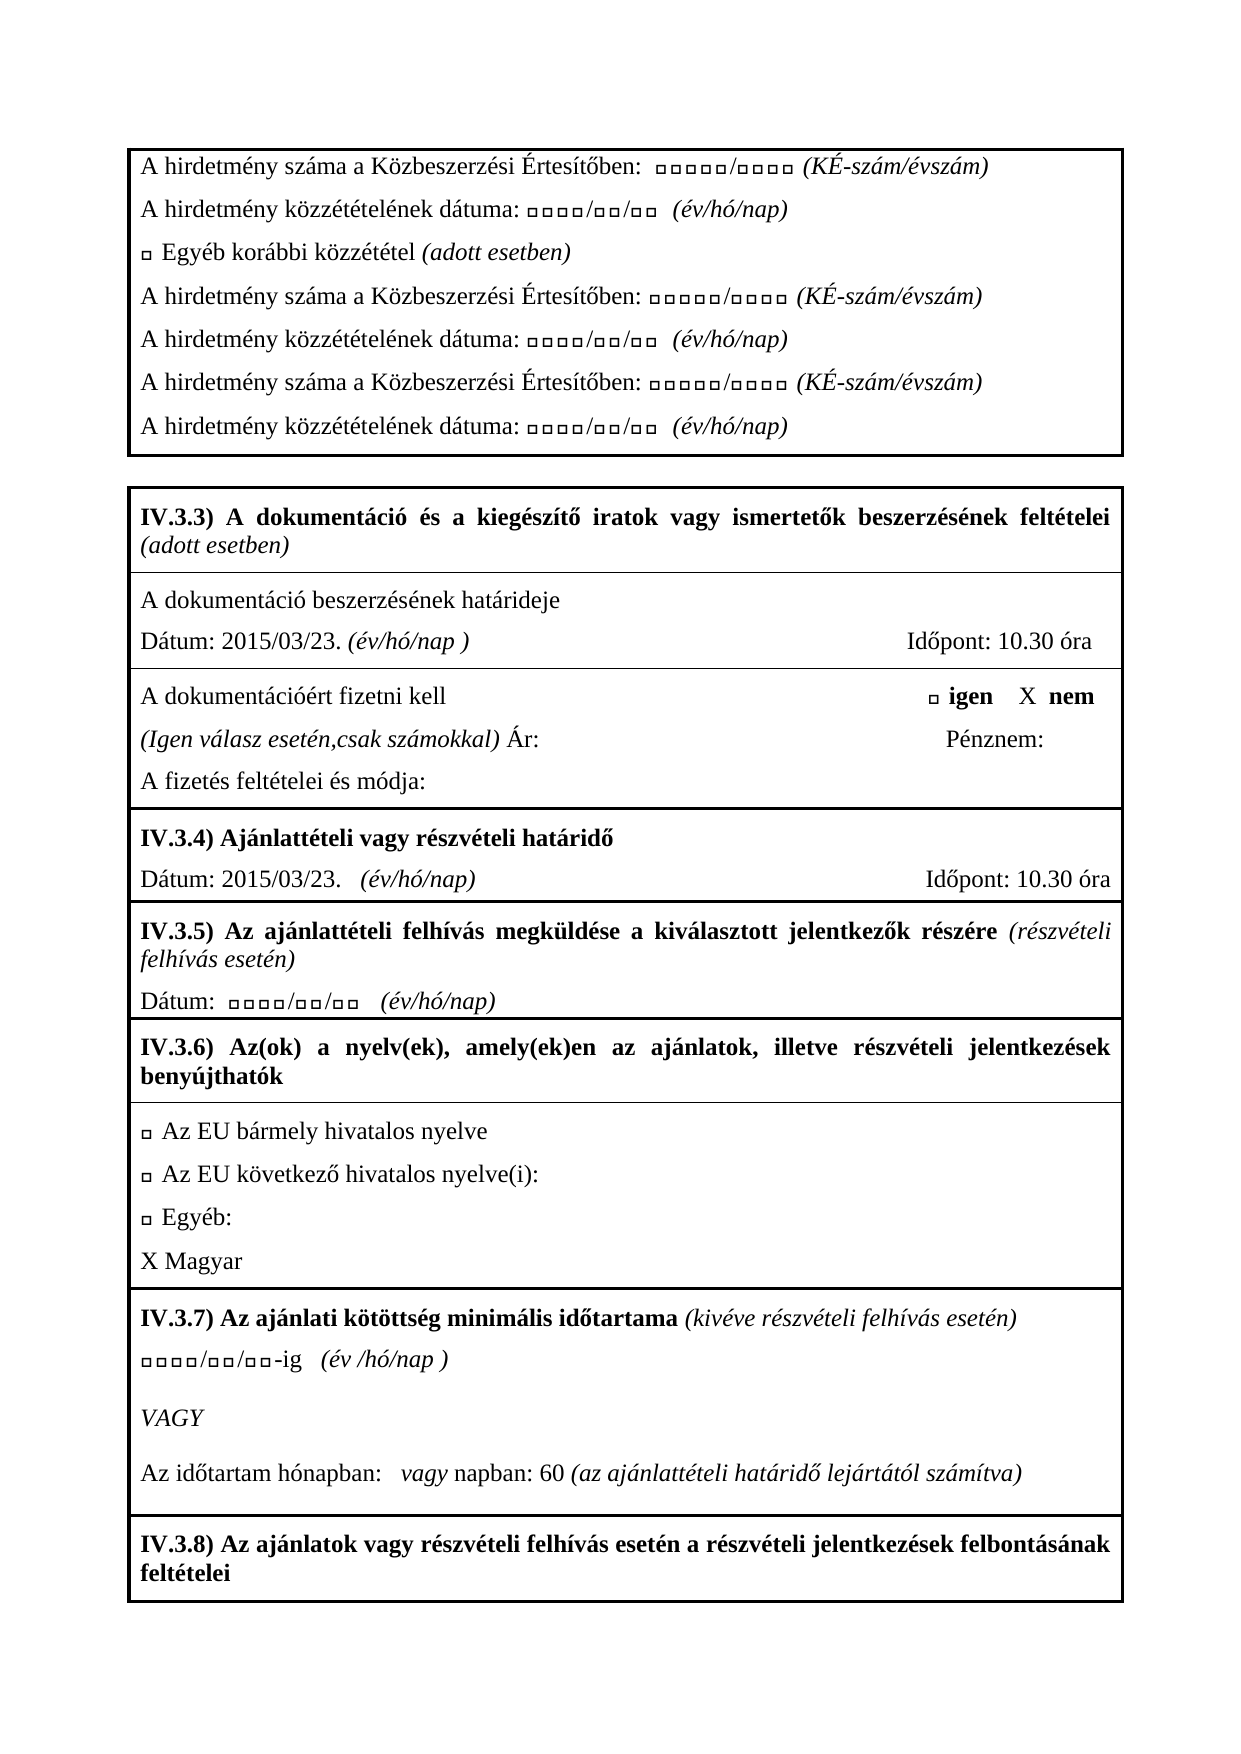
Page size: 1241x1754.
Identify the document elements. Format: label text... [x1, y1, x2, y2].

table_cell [131, 151, 1121, 454]
table_cell IV.3.5) Az ajánlattételi felhívás megküldése a kiválasztott jelentkezők részére (részvételi felhívás esetén) Dátum: // (év/hó/nap) [131, 903, 1121, 1017]
table_cell A dokumentáció beszerzésének határideje Dátum: 2015/03/23. (év/hó/nap ) Időpont: 10.30 óra [131, 573, 1121, 668]
table_cell IV.3.4) Ajánlattételi vagy részvételi határidő Dátum: 2015/03/23. (év/hó/nap) Időpont: 10.30 óra [131, 810, 1121, 900]
table_header IV.3.3) A dokumentáció és a kiegészítő iratok vagy ismertetők beszerzésének feltételei (adott esetben) [131, 489, 1121, 572]
table_cell A dokumentációért fizetni kell igen X nem (Igen válasz esetén,csak számokkal) Ár: Pénznem: A fizetés feltételei és módja: [131, 669, 1121, 807]
table_cell IV.3.6) Az(ok) a nyelv(ek), amely(ek)en az ajánlatok, illetve részvételi jelentkezések benyújthatók [131, 1020, 1121, 1102]
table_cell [131, 1517, 1121, 1599]
table_cell IV.3.7) Az ajánlati kötöttség minimális időtartama (kivéve részvételi felhívás esetén) //-ig (év /hó/nap ) VAGY Az időtartam hónapban: vagy napban: 60 (az ajánlattételi határidő lejártától számítva) [131, 1290, 1121, 1514]
table_cell Az EU bármely hivatalos nyelve Az EU következő hivatalos nyelve(i): Egyéb: X Magyar [131, 1103, 1121, 1287]
